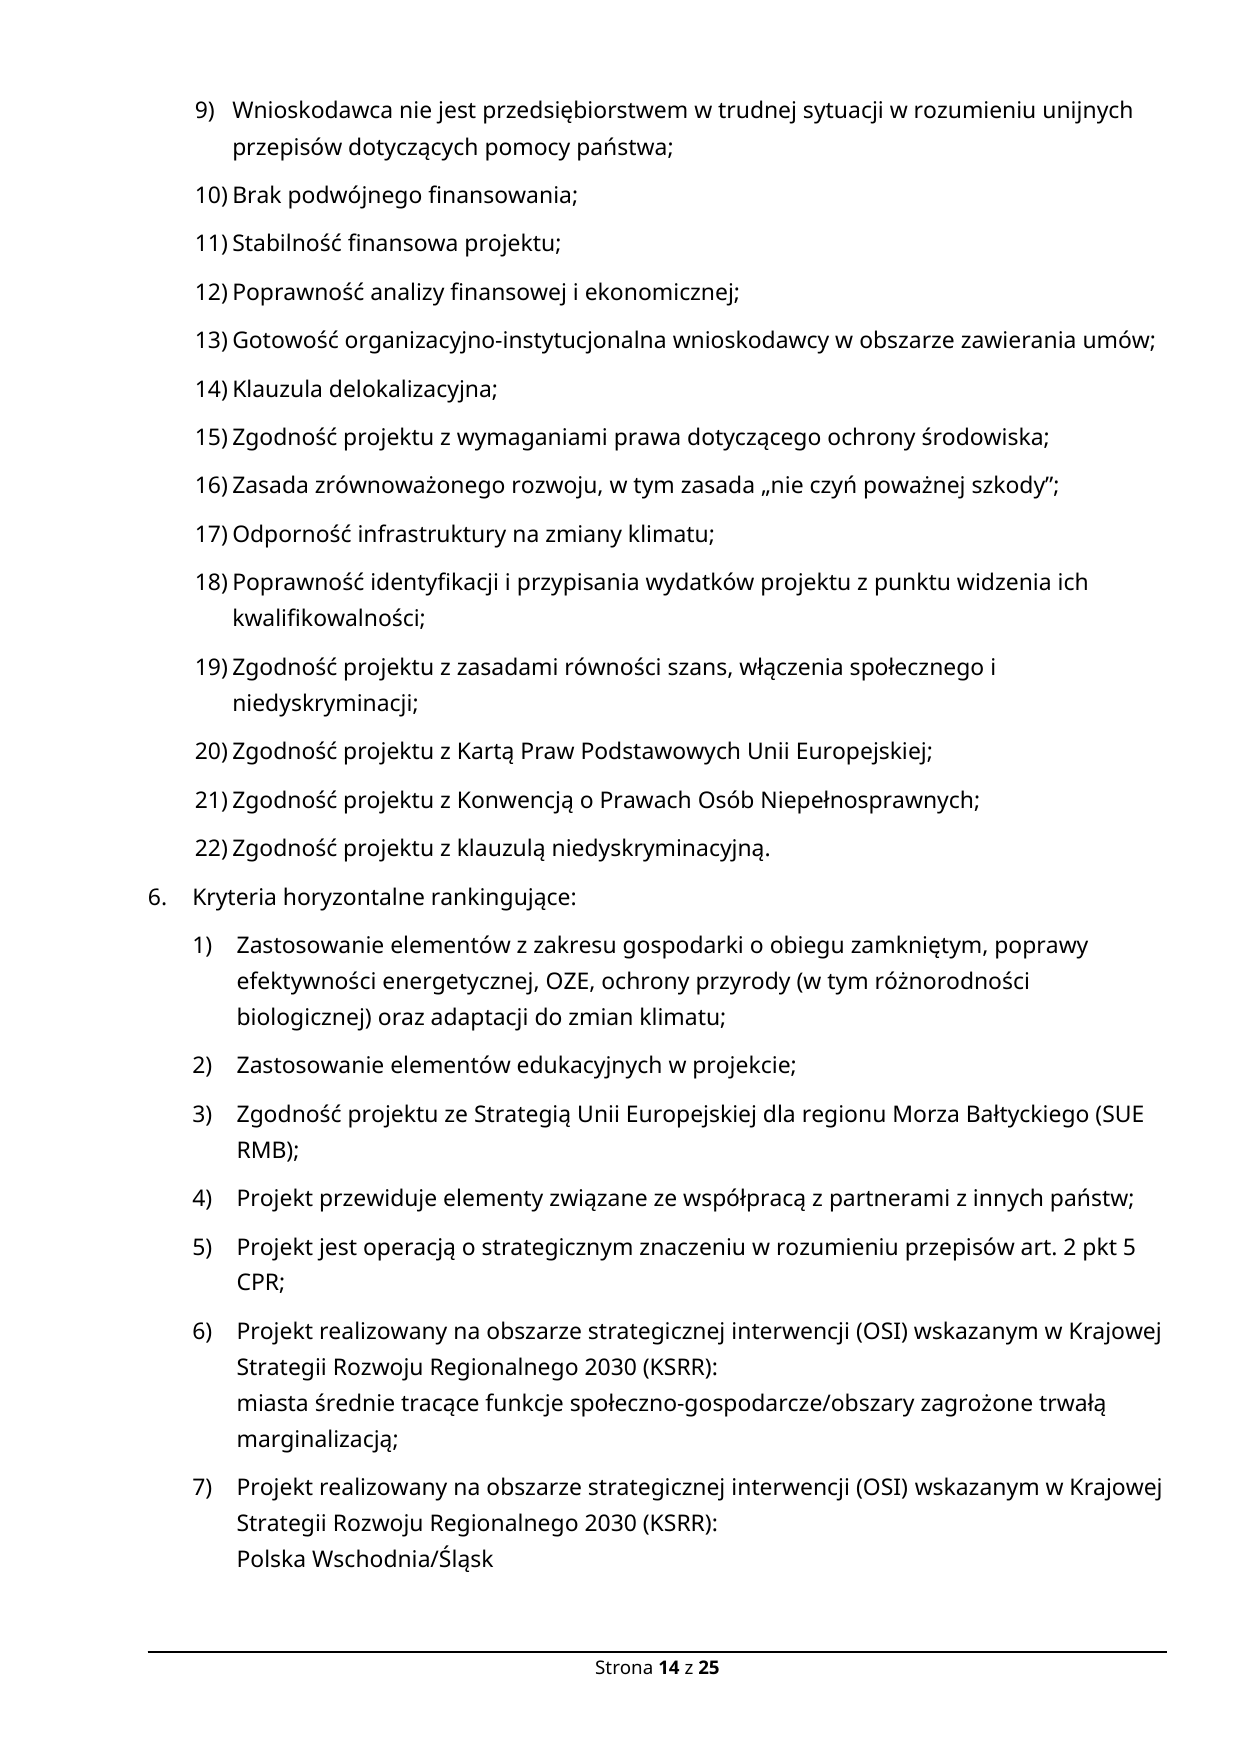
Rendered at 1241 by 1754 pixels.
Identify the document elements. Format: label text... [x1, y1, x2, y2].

list Polska Wschodnia/Śląsk [236, 1543, 1167, 1574]
list Odporność infrastruktury na zmiany klimatu; [194, 518, 1167, 549]
list Wnioskodawca nie jest przedsiębiorstwem w trudnej sytuacji w rozumieniu unijnych przepisów dotyczących pomocy państwa; [194, 94, 1167, 162]
list Stabilność finansowa projektu; [194, 227, 1167, 258]
list Projekt przewiduje elementy związane ze współpracą z partnerami z innych państw; [192, 1182, 1167, 1213]
list Projekt realizowany na obszarze strategicznej interwencji (OSI) wskazanym w Krajowej Strategii Rozwoju Regionalnego 2030 (KSRR): [192, 1315, 1167, 1382]
list Projekt jest operacją o strategicznym znaczeniu w rozumieniu przepisów art. 2 pkt 5 CPR; [192, 1230, 1167, 1298]
list miasta średnie tracące funkcje społeczno-gospodarcze/obszary zagrożone trwałą marginalizacją; [236, 1387, 1167, 1454]
list Klauzula delokalizacyjna; [194, 373, 1167, 404]
list Poprawność analizy finansowej i ekonomicznej; [194, 276, 1167, 307]
list Zasada zrównoważonego rozwoju, w tym zasada „nie czyń poważnej szkody”; [194, 469, 1167, 501]
list Zgodność projektu z Kartą Praw Podstawowych Unii Europejskiej; [194, 735, 1167, 766]
list Zgodność projektu z zasadami równości szans, włączenia społecznego i niedyskryminacji; [194, 651, 1167, 718]
list Zgodność projektu z Konwencją o Prawach Osób Niepełnosprawnych; [194, 783, 1167, 815]
list Zgodność projektu ze Strategią Unii Europejskiej dla regionu Morza Bałtyckiego (SUE RMB); [192, 1098, 1167, 1165]
list Brak podwójnego finansowania; [194, 179, 1167, 210]
list Poprawność identyfikacji i przypisania wydatków projektu z punktu widzenia ich kwalifikowalności; [194, 566, 1167, 633]
list Zgodność projektu z wymaganiami prawa dotyczącego ochrony środowiska; [194, 421, 1167, 452]
list Gotowość organizacyjno-instytucjonalna wnioskodawcy w obszarze zawierania umów; [194, 324, 1167, 355]
list Projekt realizowany na obszarze strategicznej interwencji (OSI) wskazanym w Krajowej Strategii Rozwoju Regionalnego 2030 (KSRR): [192, 1471, 1167, 1538]
list Zgodność projektu z klauzulą niedyskryminacyjną. [194, 832, 1167, 863]
list Zastosowanie elementów z zakresu gospodarki o obiegu zamkniętym, poprawy efektywności energetycznej, OZE, ochrony przyrody (w tym różnorodności biologicznej) oraz adaptacji do zmian klimatu; [192, 929, 1167, 1032]
list Zastosowanie elementów edukacyjnych w projekcie; [192, 1049, 1167, 1080]
list Kryteria horyzontalne rankingujące: [148, 880, 1167, 912]
